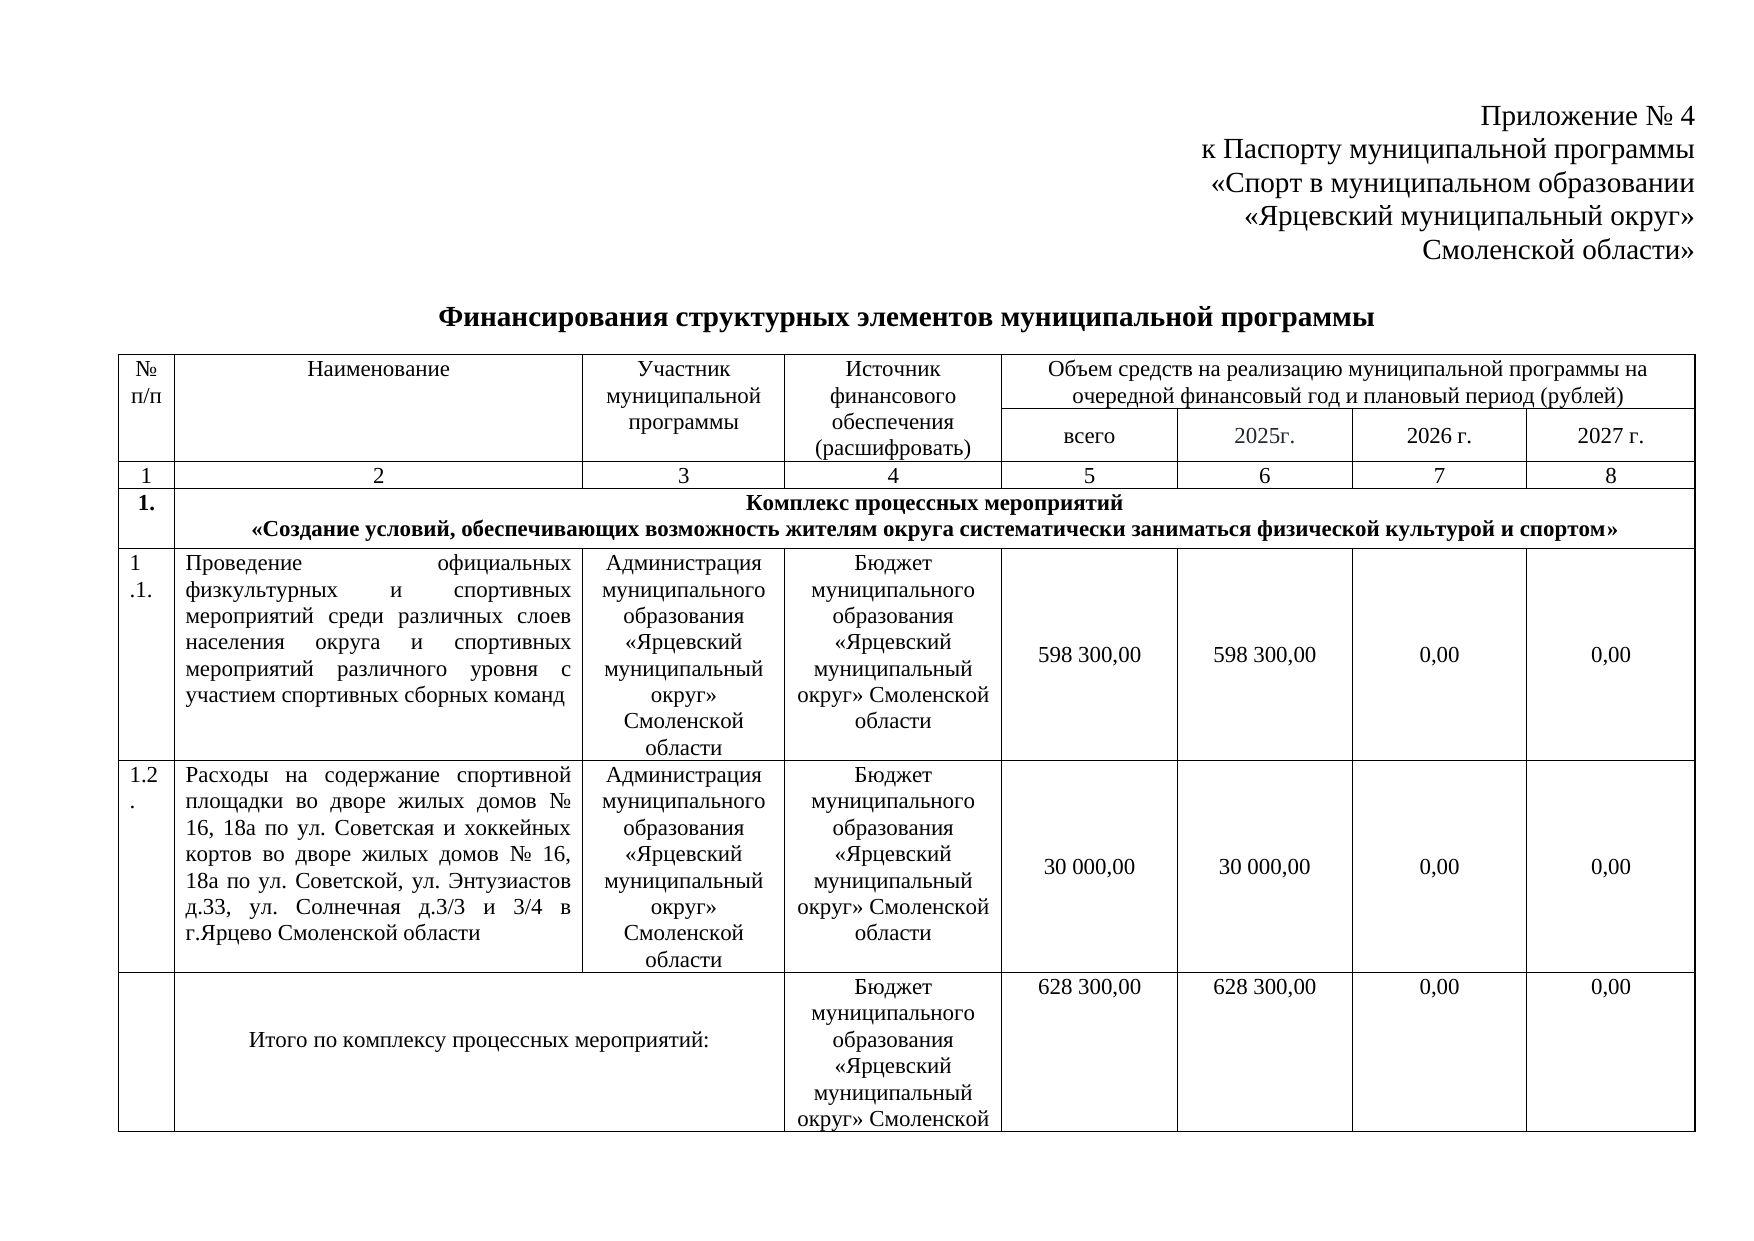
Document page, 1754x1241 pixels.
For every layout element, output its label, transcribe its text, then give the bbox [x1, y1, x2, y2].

text «Ярцевский муниципальный округ» [118, 198, 1695, 232]
table_cell 1.1. [119, 549, 174, 760]
table_header № п/п [119, 355, 174, 461]
table_cell 598 300,00 [1002, 549, 1177, 760]
table_cell 628 300,00 [1178, 973, 1352, 1131]
table_cell 0,00 [1353, 973, 1526, 1131]
table_cell 1. [119, 489, 174, 548]
table_cell 0,00 [1527, 761, 1694, 972]
text «Спорт в муниципальном образовании [118, 165, 1695, 198]
table_cell 2 [175, 462, 582, 488]
table_cell 30 000,00 [1002, 761, 1177, 972]
table_cell 2027 г. [1527, 409, 1694, 461]
table_cell Бюджет муниципального образования «Ярцевский муниципальный округ» Смоленской области [785, 761, 1001, 972]
table_cell 2026 г. [1353, 409, 1526, 461]
table_cell 628 300,00 [1002, 973, 1177, 1131]
table_cell 0,00 [1527, 549, 1694, 760]
table_header Участник муниципальной программы [583, 355, 784, 461]
table_header Объем средств на реализацию муниципальной программы на очередной финансовый год и плановый период (рублей) [1002, 355, 1694, 408]
text Финансирования структурных элементов муниципальной программы [118, 299, 1695, 333]
table_cell 30 000,00 [1178, 761, 1352, 972]
table_cell 4 [785, 462, 1001, 488]
table_cell 2025г. [1178, 409, 1352, 461]
table_cell 5 [1002, 462, 1177, 488]
table_cell 6 [1178, 462, 1352, 488]
table_cell Бюджет муниципального образования «Ярцевский муниципальный округ» Смоленской области [785, 549, 1001, 760]
table_header Наименование [175, 355, 582, 461]
table_cell Администрация муниципального образования «Ярцевский муниципальный округ» Смоленской области [583, 549, 784, 760]
table_cell Проведение официальных физкультурных и спортивных мероприятий среди различных слоев населения округа и спортивных мероприятий различного уровня с участием спортивных сборных команд [175, 549, 582, 760]
table_cell 1 [119, 462, 174, 488]
table_cell Комплекс процессных мероприятий «Создание условий, обеспечивающих возможность жителям округа систематически заниматься физической культурой и спортом» [175, 489, 1694, 548]
text Приложение № 4 [797, 98, 1695, 131]
table_cell Администрация муниципального образования «Ярцевский муниципальный округ» Смоленской области [583, 761, 784, 972]
table_cell 0,00 [1527, 973, 1694, 1131]
text к Паспорту муниципальной программы [118, 131, 1695, 165]
table_cell Итого по комплексу процессных мероприятий: [175, 973, 784, 1131]
table_cell Бюджет муниципального образования «Ярцевский муниципальный округ» Смоленской области [785, 973, 1001, 1131]
table_cell 7 [1353, 462, 1526, 488]
table_cell Расходы на содержание спортивной площадки во дворе жилых домов № 16, 18а по ул. Советская и хоккейных кортов во дворе жилых домов № 16, 18а по ул. Советской, ул. Энтузиастов д.33, ул. Солнечная д.3/3 и 3/4 в г.Ярцево Смоленской области [175, 761, 582, 972]
table_cell 8 [1527, 462, 1694, 488]
table_cell [119, 973, 174, 1131]
table_cell 598 300,00 [1178, 549, 1352, 760]
table_cell всего [1002, 409, 1177, 461]
table_cell 0,00 [1353, 549, 1526, 760]
table_cell 1.2. [119, 761, 174, 972]
table_cell 0,00 [1353, 761, 1526, 972]
table_cell 3 [583, 462, 784, 488]
table_header Источник финансового обеспечения (расшифровать) [785, 355, 1001, 461]
text Смоленской области» [118, 232, 1695, 266]
